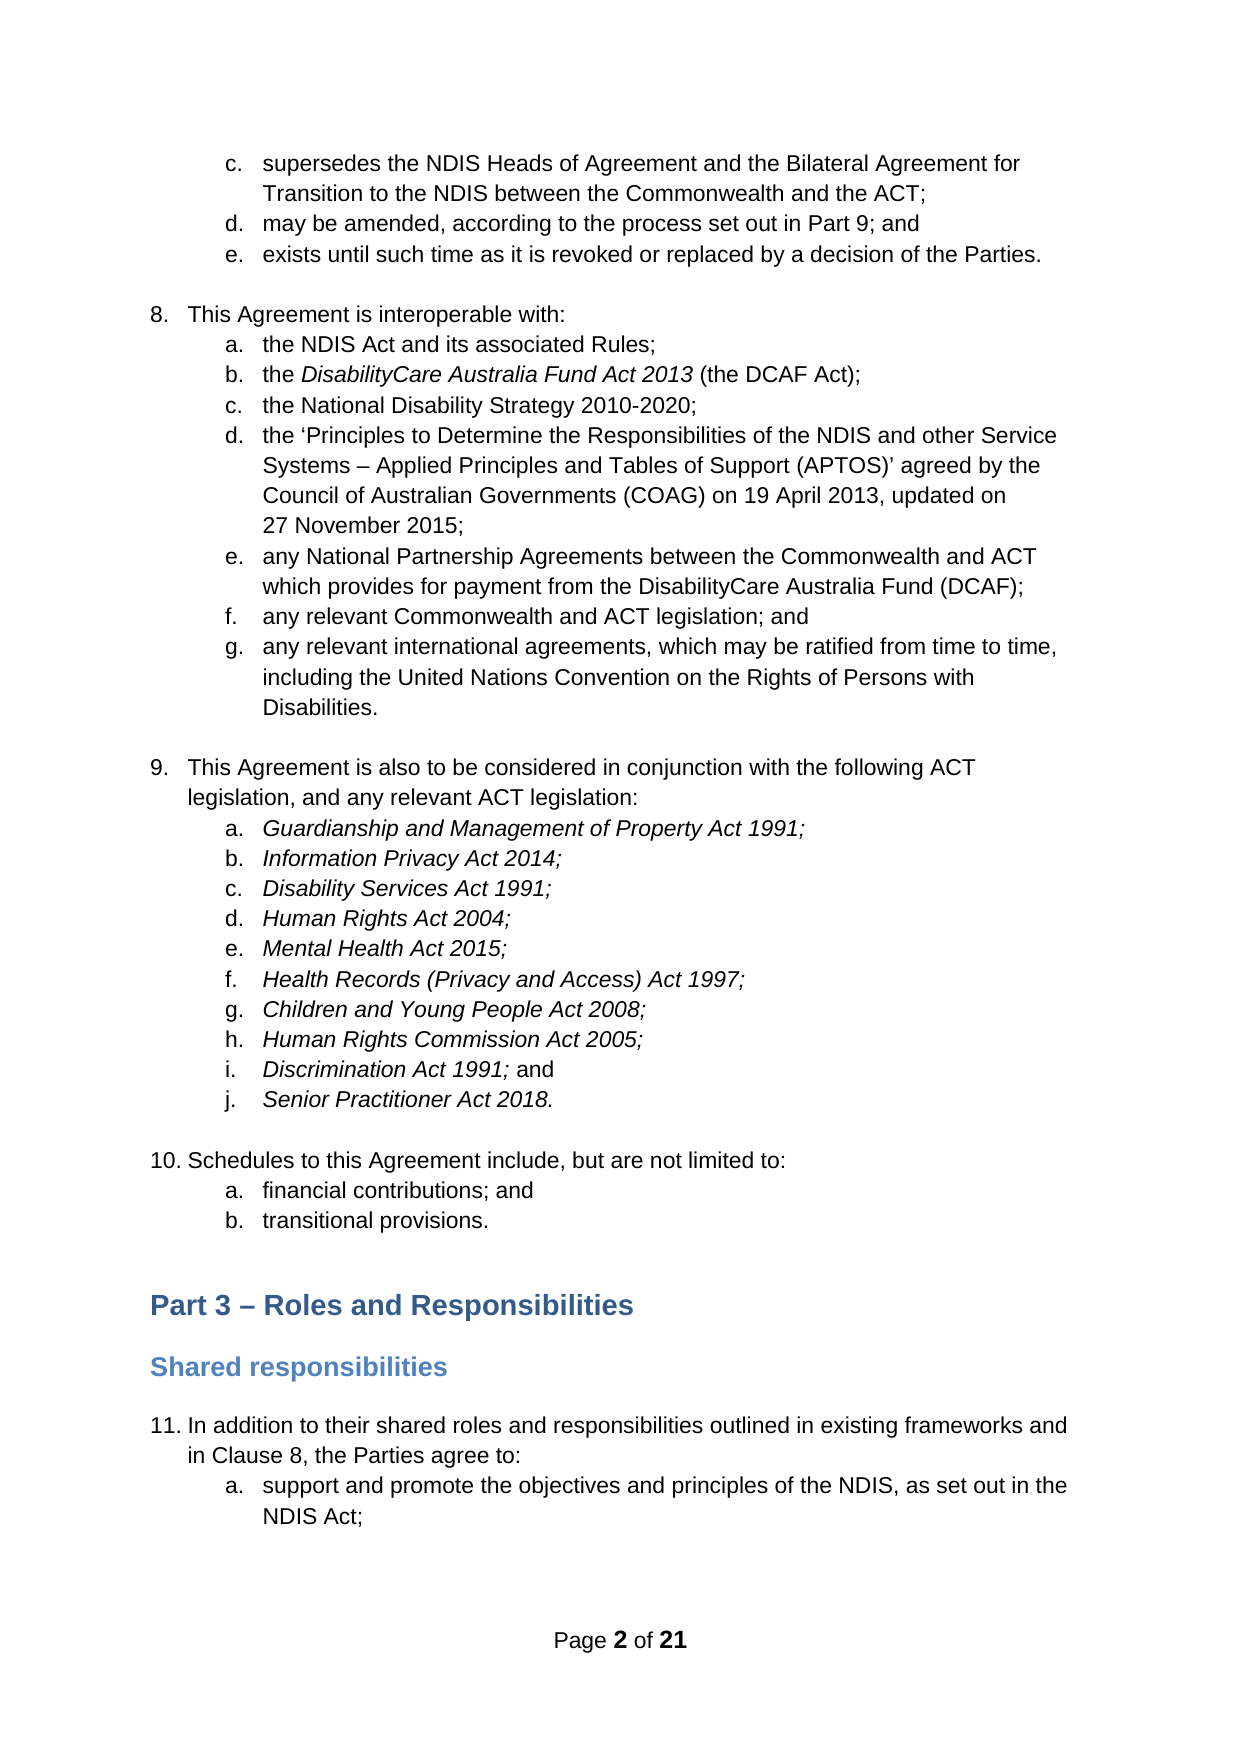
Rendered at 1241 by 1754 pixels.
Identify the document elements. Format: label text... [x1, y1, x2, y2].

list Guardianship and Management of Property Act 1991; [225, 814, 1090, 841]
list any relevant Commonwealth and ACT legislation; and [225, 603, 1090, 629]
list Disability Services Act 1991; [225, 875, 1090, 901]
list This Agreement is interoperable with: [150, 301, 1090, 327]
list exists until such time as it is revoked or replaced by a decision of the Parties. [225, 241, 1090, 267]
list In addition to their shared roles and responsibilities outlined in existing frameworks and in Clause 8, the Parties agree to: [150, 1412, 1090, 1468]
list support and promote the objectives and principles of the NDIS, as set out in the NDIS Act; [225, 1472, 1090, 1529]
list Senior Practitioner Act 2018. [225, 1086, 1090, 1113]
list any relevant international agreements, which may be ratified from time to time, including the United Nations Convention on the Rights of Persons with Disabilities. [225, 633, 1090, 720]
list the National Disability Strategy 2010-2020; [225, 392, 1090, 418]
list may be amended, according to the process set out in Part 9; and [225, 210, 1090, 237]
list transitional provisions. [225, 1207, 1090, 1234]
list any National Partnership Agreements between the Commonwealth and ACT which provides for payment from the DisabilityCare Australia Fund (DCAF); [225, 543, 1090, 599]
list supersedes the NDIS Heads of Agreement and the Bilateral Agreement for Transition to the NDIS between the Commonwealth and the ACT; [225, 150, 1090, 207]
subtitle Part 3 – Roles and Responsibilities [150, 1287, 1090, 1321]
list Discrimination Act 1991; and [225, 1056, 1090, 1083]
list Schedules to this Agreement include, but are not limited to: [150, 1147, 1090, 1173]
list Mental Health Act 2015; [225, 935, 1090, 962]
list financial contributions; and [225, 1177, 1090, 1203]
list Health Records (Privacy and Access) Act 1997; [225, 966, 1090, 992]
list This Agreement is also to be considered in conjunction with the following ACT legislation, and any relevant ACT legislation: [150, 754, 1090, 811]
list Human Rights Commission Act 2005; [225, 1026, 1090, 1052]
subtitle Shared responsibilities [150, 1351, 1090, 1382]
list Human Rights Act 2004; [225, 905, 1090, 932]
list the ‘Principles to Determine the Responsibilities of the NDIS and other Service Systems – Applied Principles and Tables of Support (APTOS)’ agreed by the Council of Australian Governments (COAG) on 19 April 2013, updated on 27 November 2015; [225, 422, 1090, 539]
list Information Privacy Act 2014; [225, 845, 1090, 871]
list Children and Young People Act 2008; [225, 996, 1090, 1022]
list the DisabilityCare Australia Fund Act 2013 (the DCAF Act); [225, 361, 1090, 388]
list the NDIS Act and its associated Rules; [225, 331, 1090, 358]
